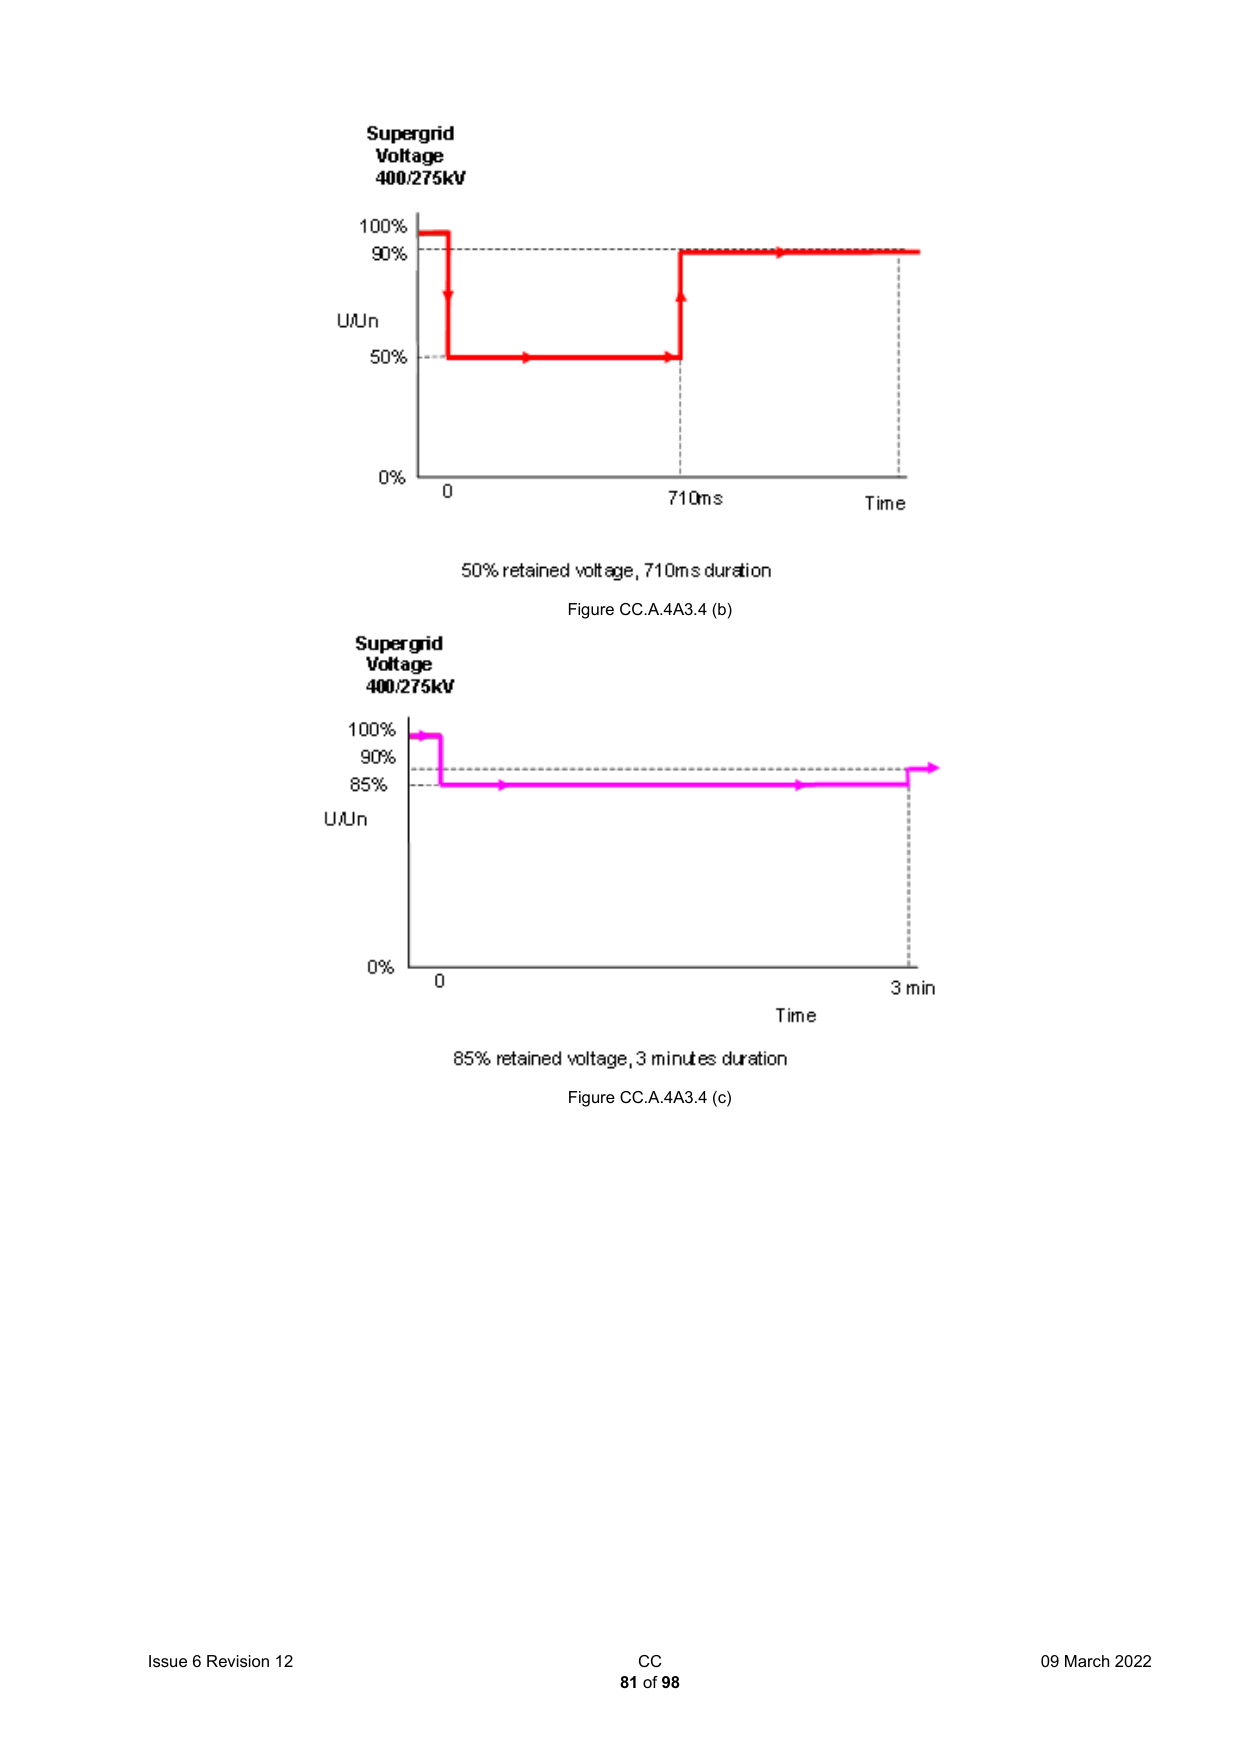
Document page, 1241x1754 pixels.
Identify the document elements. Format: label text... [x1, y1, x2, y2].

text Figure CC.A.4A3.4 (b) [148, 600, 1152, 619]
text Figure CC.A.4A3.4 (c) [148, 1087, 1152, 1107]
picture [323, 115, 976, 585]
picture [310, 633, 990, 1073]
